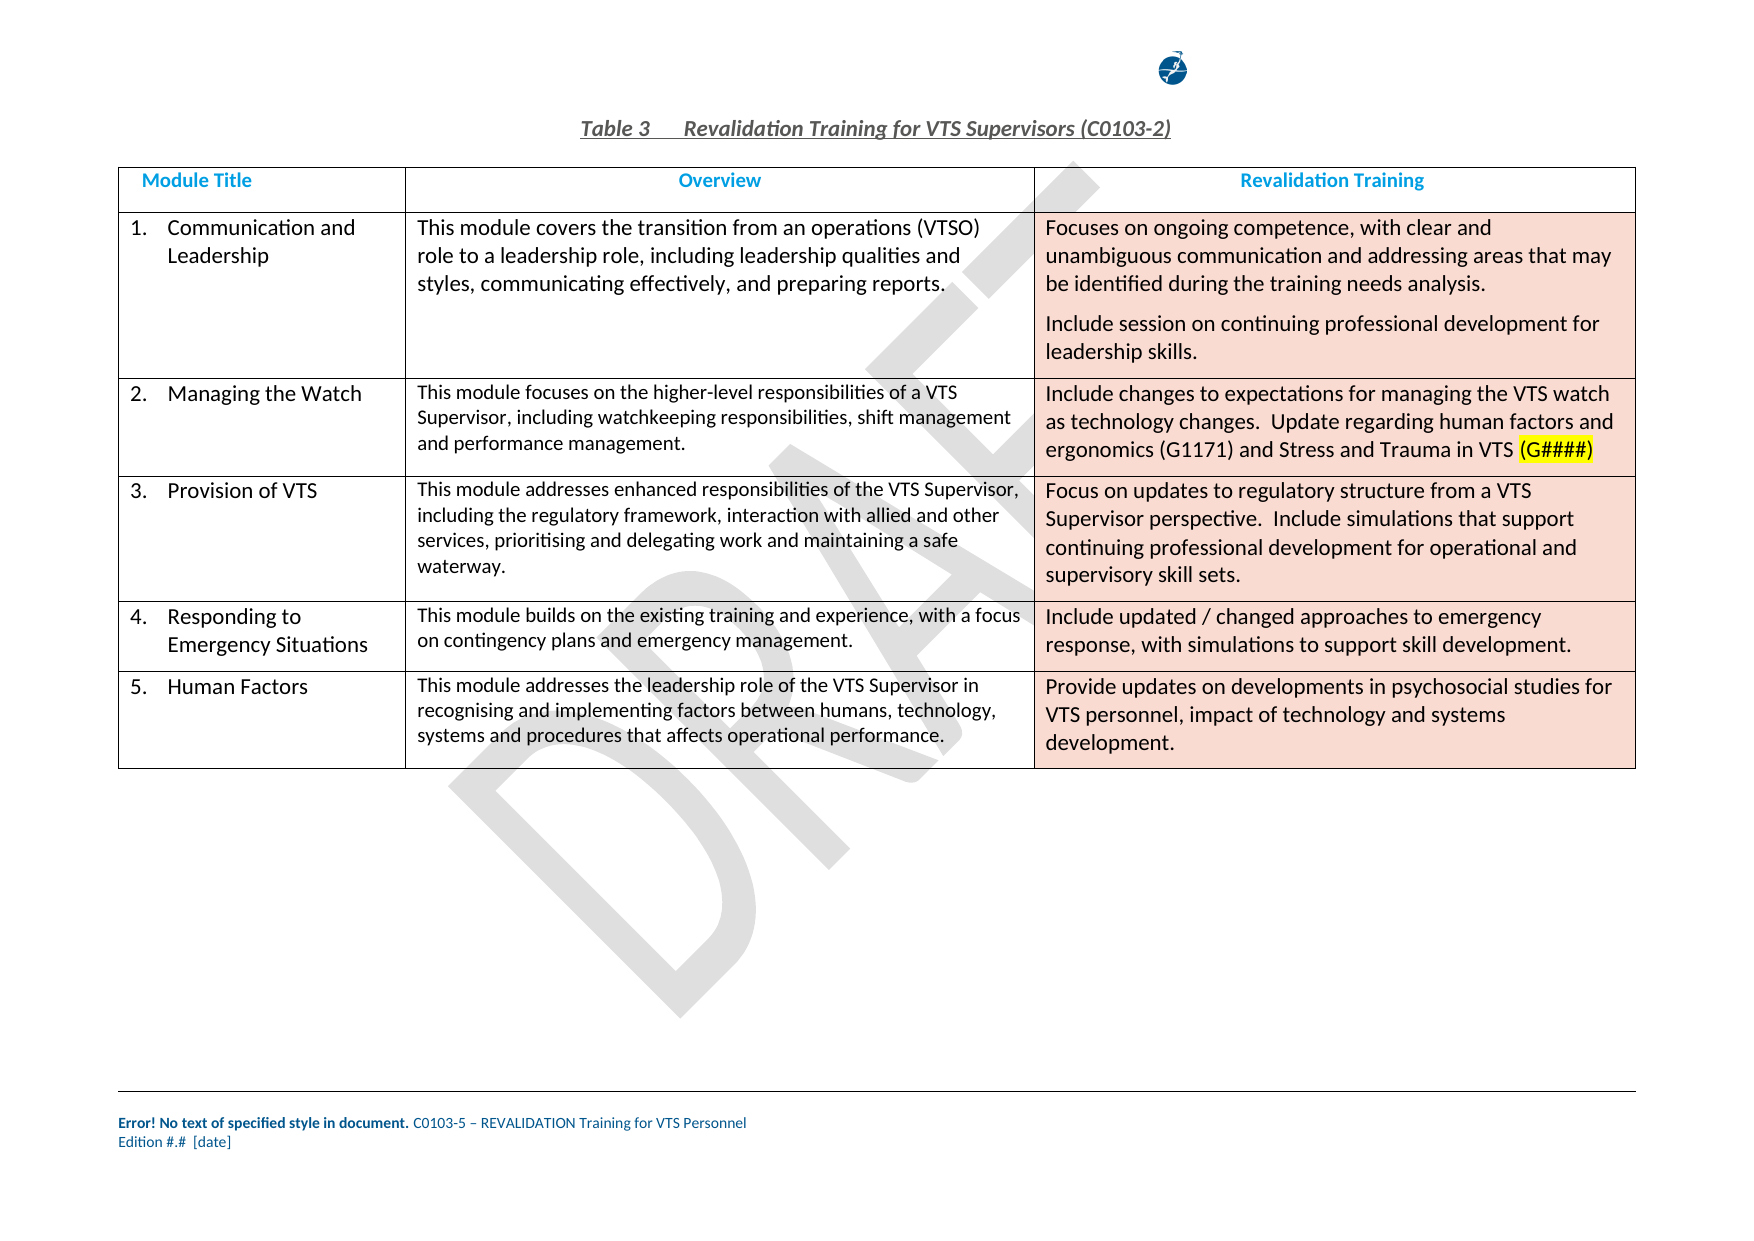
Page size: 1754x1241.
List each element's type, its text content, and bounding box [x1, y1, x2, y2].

table_cell Focus on updates to regulatory structure from a VTS Supervisor perspective. Include simulations that support continuing professional development for operational and supervisory skill sets. [1035, 477, 1635, 601]
table_cell This module focuses on the higher-level responsibilities of a VTS Supervisor, including watchkeeping responsibilities, shift management and performance management. [406, 379, 1034, 476]
table_cell This module addresses enhanced responsibilities of the VTS Supervisor, including the regulatory framework, interaction with allied and other services, prioritising and delegating work and maintaining a safe waterway. [406, 477, 1034, 601]
table_cell This module builds on the existing training and experience, with a focus on contingency plans and emergency management. [406, 602, 1034, 671]
table_header Overview [406, 168, 1034, 212]
table_header Module Title [119, 168, 405, 212]
table_cell Managing the Watch [119, 379, 405, 476]
text Revalidation Training for VTS Supervisors (C0103-2) [118, 114, 1636, 142]
table_cell This module covers the transition from an operations (VTSO) role to a leadership role, including leadership qualities and styles, communicating effectively, and preparing reports. [406, 213, 1034, 378]
table_cell Responding to Emergency Situations [119, 602, 405, 671]
table_cell Communication and Leadership [119, 213, 405, 378]
table_cell This module addresses the leadership role of the VTS Supervisor in recognising and implementing factors between humans, technology, systems and procedures that affects operational performance. [406, 672, 1034, 768]
table_cell Human Factors [119, 672, 405, 768]
table_cell Provision of VTS [119, 477, 405, 601]
table_cell Focuses on ongoing competence, with clear and unambiguous communication and addressing areas that may be identified during the training needs analysis. Include session on continuing professional development for leadership skills. [1035, 213, 1635, 378]
table_cell Provide updates on developments in psychosocial studies for VTS personnel, impact of technology and systems development. [1035, 672, 1635, 768]
table_cell Include updated / changed approaches to emergency response, with simulations to support skill development. [1035, 602, 1635, 671]
table_cell Include changes to expectations for managing the VTS watch as technology changes. Update regarding human factors and ergonomics (G1171) and Stress and Trauma in VTS (G####) [1035, 379, 1635, 476]
picture [1127, 1, 1246, 114]
table_header Revalidation Training [1035, 168, 1635, 212]
